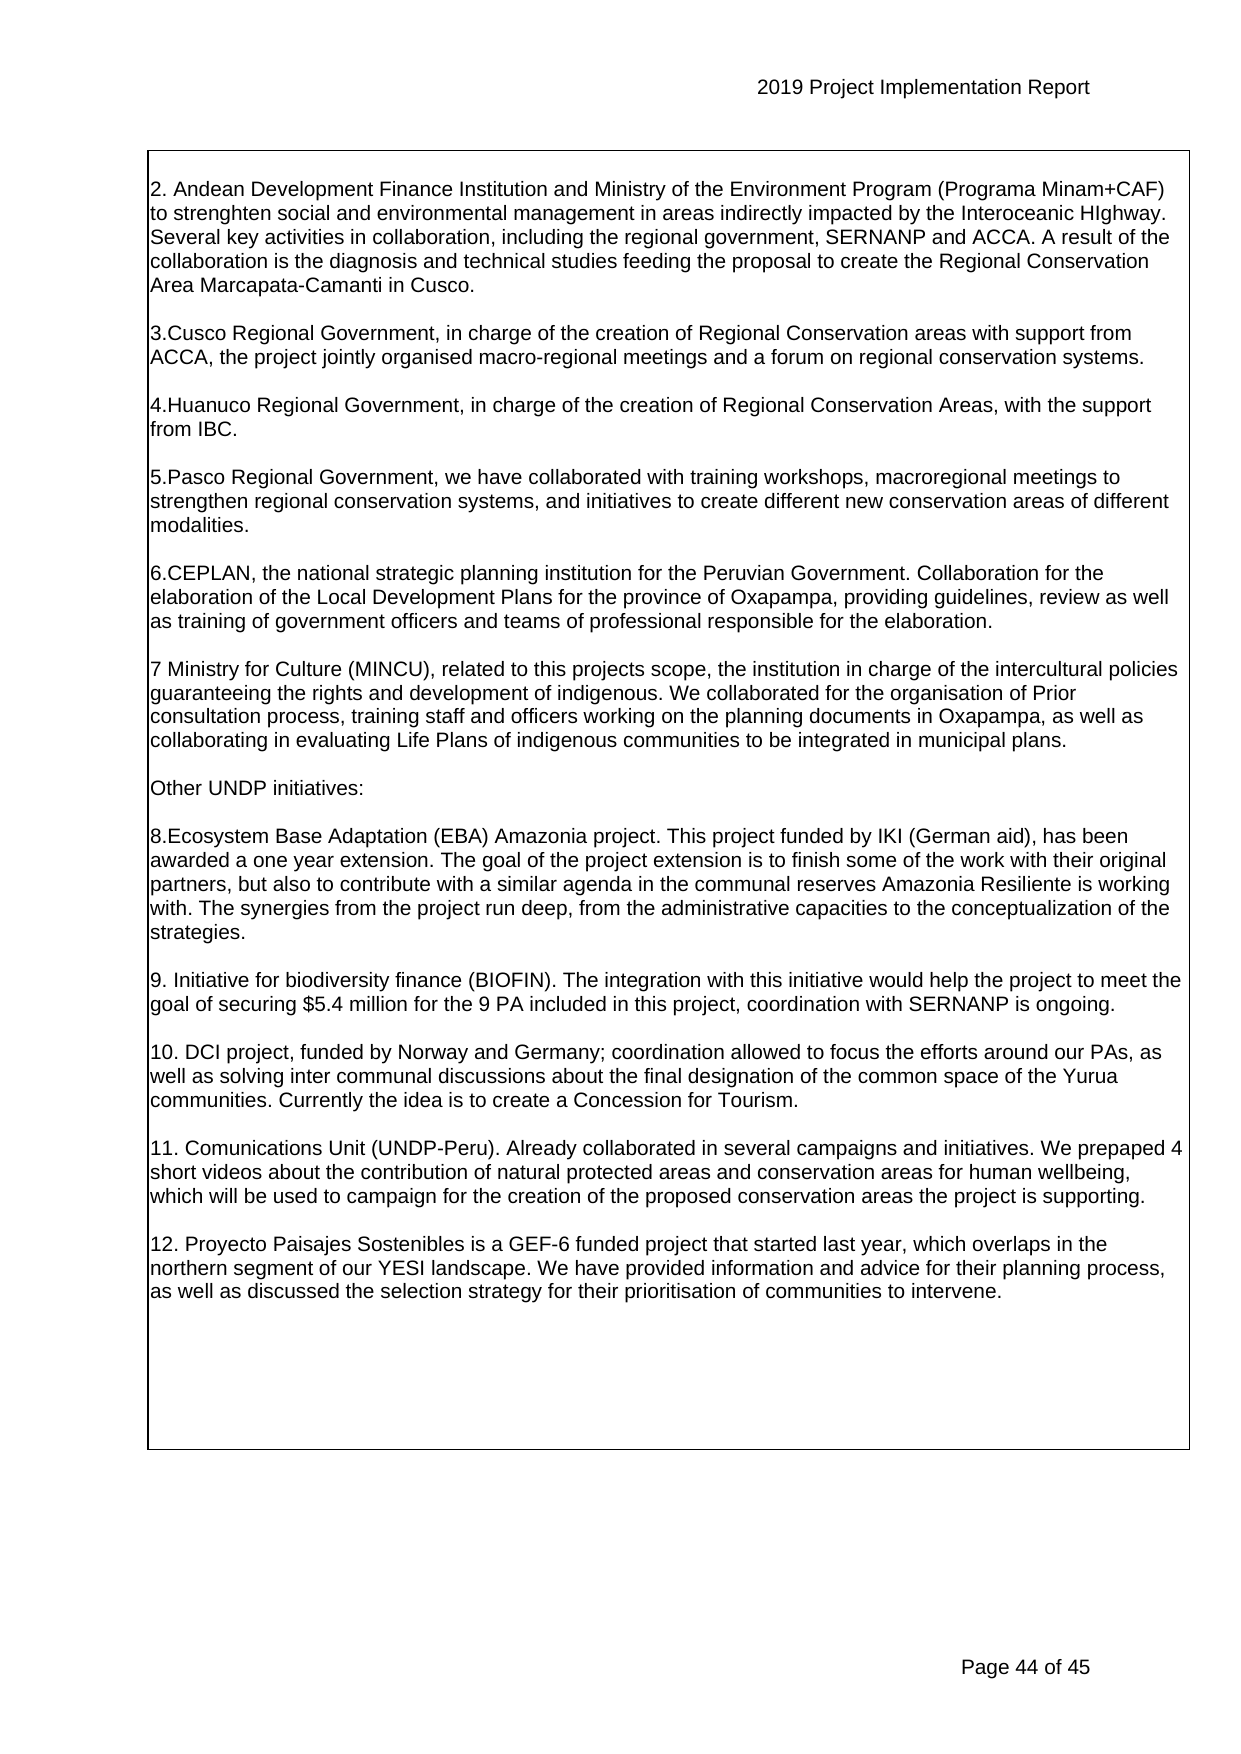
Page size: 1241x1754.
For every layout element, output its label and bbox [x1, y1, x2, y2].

table_cell [149, 151, 1189, 1449]
